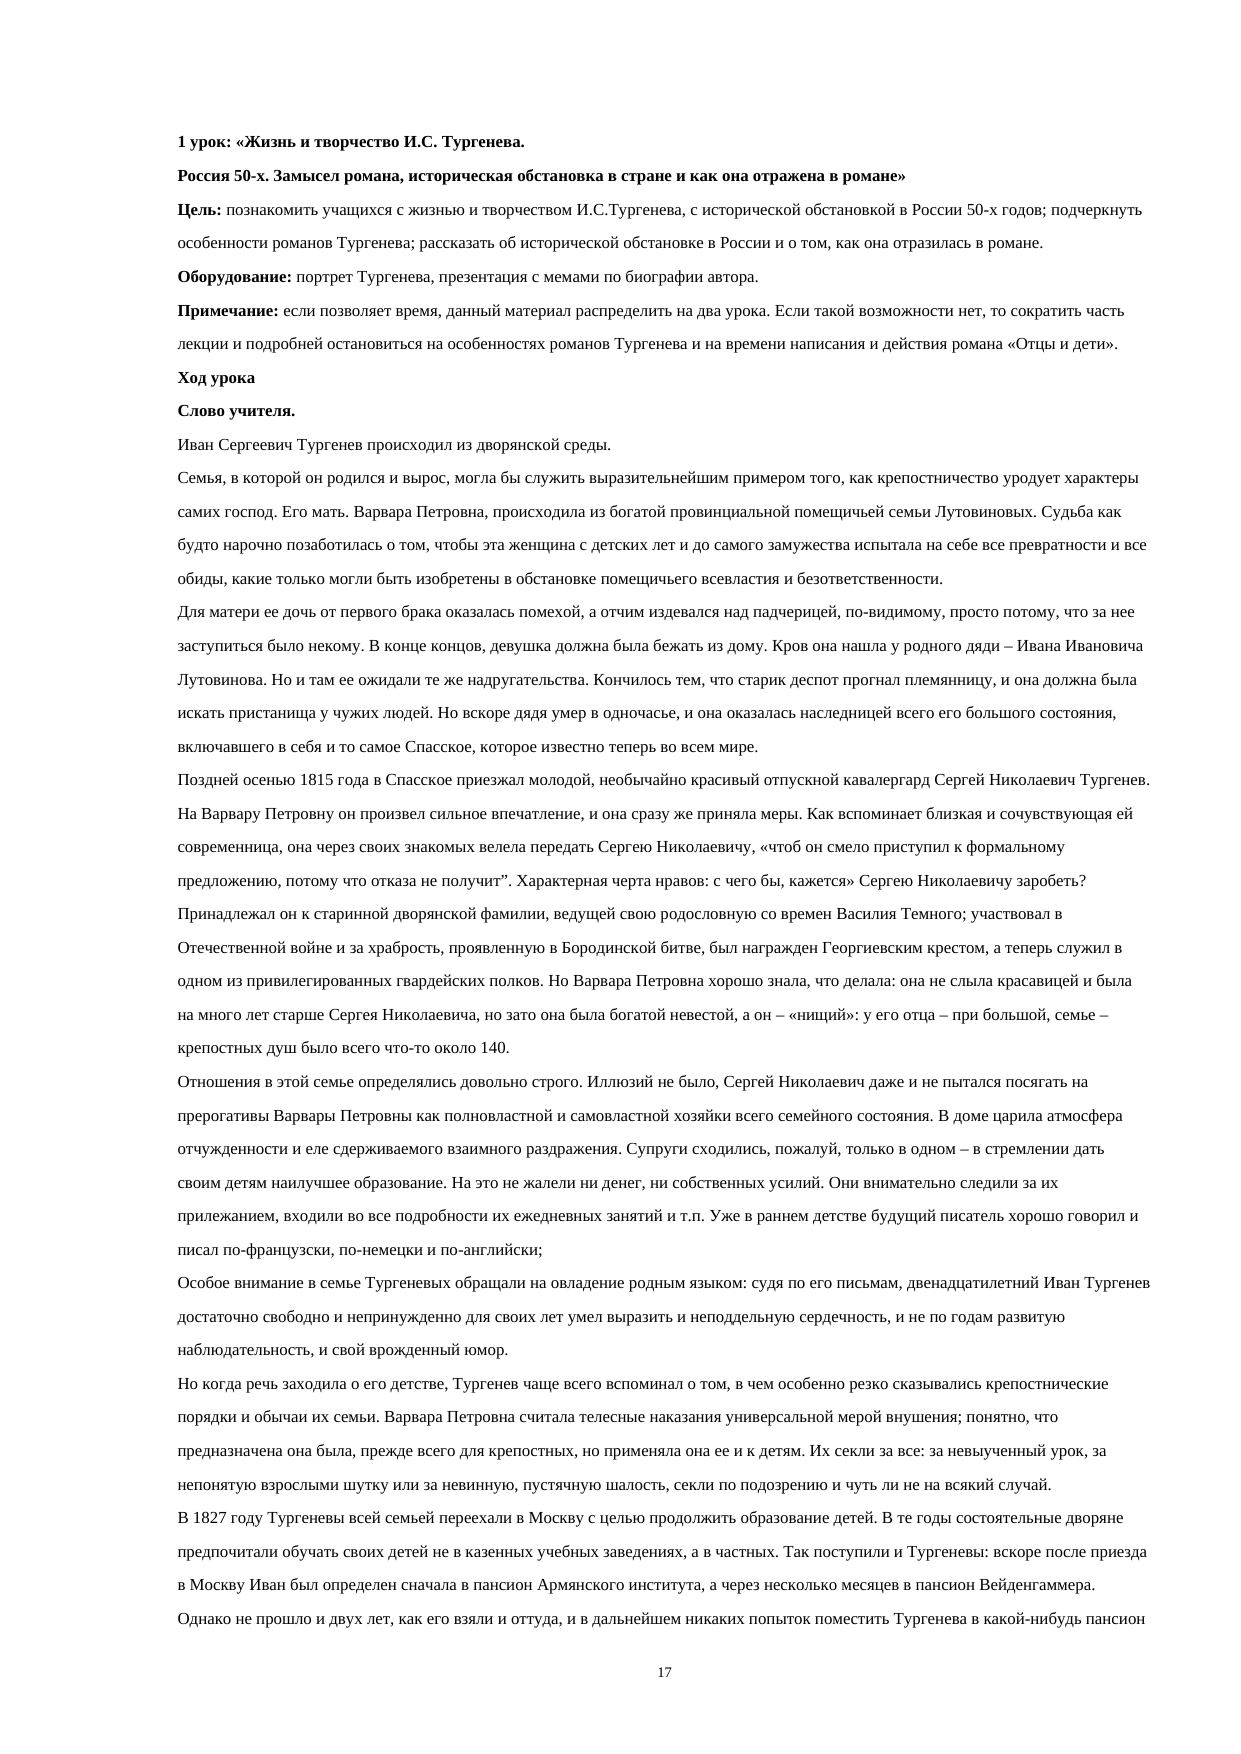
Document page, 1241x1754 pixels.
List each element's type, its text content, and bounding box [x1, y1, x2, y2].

text Особое внимание в семье Тургеневых обращали на овладение родным языком: судя по его письмам, двенадцатилетний Иван Тургенев достаточно свободно и непринужденно для своих лет умел выразить и неподдельную сердечность, и не по годам развитую наблюдательность, и свой врожденный юмор. [177, 1259, 1152, 1359]
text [177, 1494, 1152, 1628]
text Для матери ее дочь от первого брака оказалась помехой, а отчим издевался над падчерицей, по-видимому, просто потому, что за нее заступиться было некому. В конце концов, девушка должна была бежать из дому. Кров она нашла у родного дяди – Ивана Ивановича Лутовинова. Но и там ее ожидали те же надругательства. Кончилось тем, что старик деспот прогнал племянницу, и она должна была искать пристанища у чужих людей. Но вскоре дядя умер в одночасье, и она оказалась наследницей всего его большого состояния, включавшего в себя и то самое Спасское, которое известно теперь во всем мире. [177, 588, 1152, 756]
text Поздней осенью 1815 года в Спасское приезжал молодой, необычайно красивый отпускной кавалергард Сергей Николаевич Тургенев. На Варвару Петровну он произвел сильное впечатление, и она сразу же приняла меры. Как вспоминает близкая и сочувствующая ей современница, она через своих знакомых велела передать Сергею Николаевичу, «чтоб он смело приступил к формальному предложению, потому что отказа не получит”. Характерная черта нравов: с чего бы, кажется» Сергею Николаевичу заробеть? Принадлежал он к старинной дворянской фамилии, ведущей свою родословную со времен Василия Темного; участвовал в Отечественной войне и за храбрость, проявленную в Бородинской битве, был награжден Георгиевским крестом, а теперь служил в одном из привилегированных гвардейских полков. Но Варвара Петровна хорошо знала, что делала: она не слыла красавицей и была на много лет старше Сергея Николаевича, но зато она была богатой невестой, а он – «нищий»: у его отца – при большой, семье – крепостных душ было всего что-то около 140. [177, 756, 1152, 1058]
text Отношения в этой семье определялись довольно строго. Иллюзий не было, Сергей Николаевич даже и не пытался посягать на прерогативы Варвары Петровны как полновластной и самовластной хозяйки всего семейного состояния. В доме царила атмосфера отчужденности и еле сдерживаемого взаимного раздражения. Супруги сходились, пожалуй, только в одном – в стремлении дать своим детям наилучшее образование. На это не жалели ни денег, ни собственных усилий. Они внимательно следили за их прилежанием, входили во все подробности их ежедневных занятий и т.п. Уже в раннем детстве будущий писатель хорошо говорил и писал по-французски, по-немецки и по-английски; [177, 1058, 1152, 1259]
text Россия 50-х. Замысел романа, историческая обстановка в стране и как она отражена в романе» [177, 152, 1152, 185]
text Иван Сергеевич Тургенев происходил из дворянской среды. [177, 420, 1152, 454]
text Ход урока [177, 353, 1152, 387]
text Но когда речь заходила о его детстве, Тургенев чаще всего вспоминал о том, в чем особенно резко сказывались крепостнические порядки и обычаи их семьи. Варвара Петровна считала телесные наказания универсальной мерой внушения; понятно, что предназначена она была, прежде всего для крепостных, но применяла она ее и к детям. Их секли за все: за невыученный урок, за непонятую взрослыми шутку или за невинную, пустячную шалость, секли по подозрению и чуть ли не на всякий случай. [177, 1359, 1152, 1494]
text Семья, в которой он родился и вырос, могла бы служить выразительнейшим примером того, как крепостничество уродует характеры самих господ. Его мать. Варвара Петровна, происходила из богатой провинциальной помещичьей семьи Лутовиновых. Судьба как будто нарочно позаботилась о том, чтобы эта женщина с детских лет и до самого замужества испытала на себе все превратности и все обиды, какие только могли быть изобретены в обстановке помещичьего всевластия и безответственности. [177, 454, 1152, 588]
text Слово учителя. [177, 387, 1152, 420]
text Примечание: если позволяет время, данный материал распределить на два урока. Если такой возможности нет, то сократить часть лекции и подробней остановиться на особенностях романов Тургенева и на времени написания и действия романа «Отцы и дети». [177, 286, 1152, 353]
text 1 урок: «Жизнь и творчество И.С. Тургенева. [177, 118, 1152, 152]
text Оборудование: портрет Тургенева, презентация с мемами по биографии автора. [177, 253, 1152, 286]
text Цель: познакомить учащихся с жизнью и творчеством И.С.Тургенева, с исторической обстановкой в России 50-х годов; подчеркнуть особенности романов Тургенева; рассказать об исторической обстановке в России и о том, как она отразилась в романе. [177, 185, 1152, 252]
